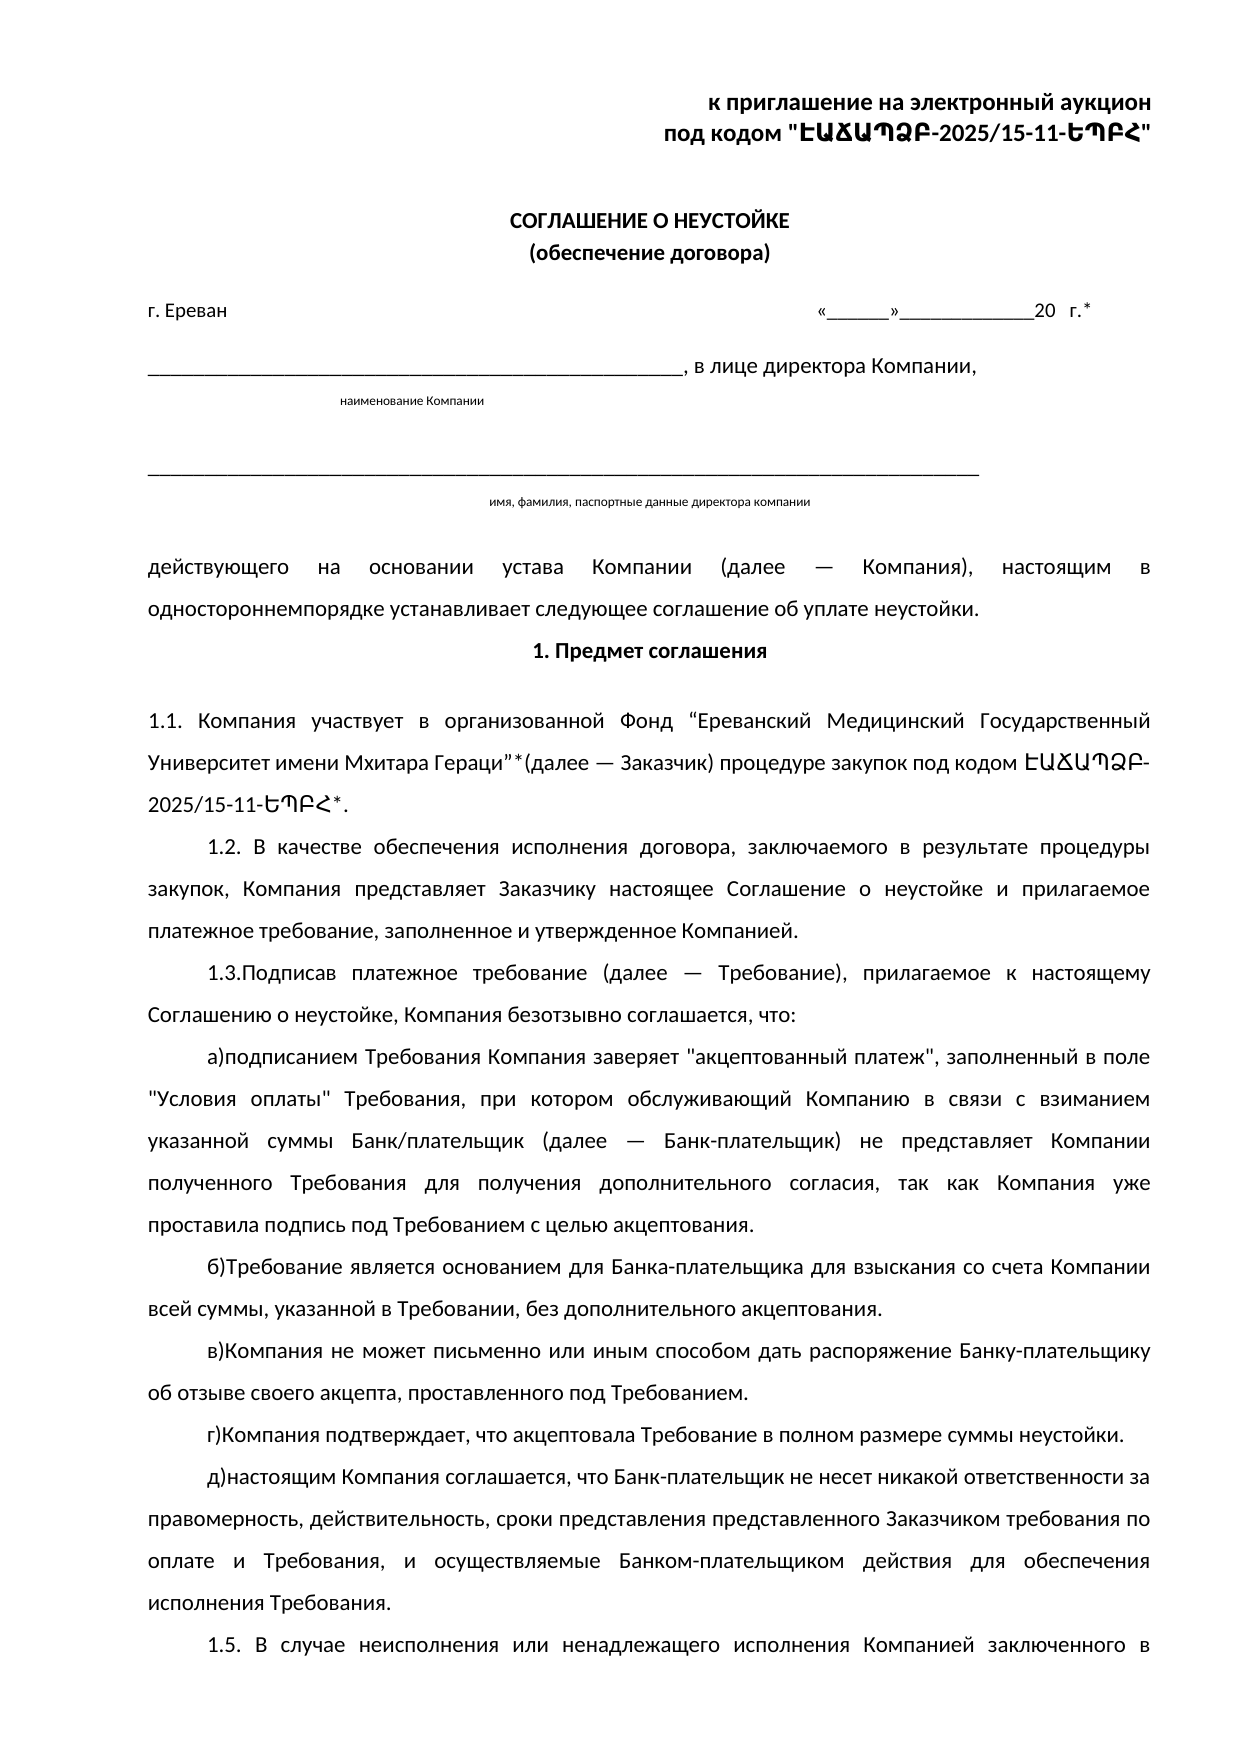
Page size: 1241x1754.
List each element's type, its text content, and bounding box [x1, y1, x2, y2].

table_header «______»_____________20 г.* [635, 297, 1104, 351]
text б)Требование является основанием для Банка-плательщика для взыскания со счета Компании всей суммы, указанной в Требовании, без дополнительного акцептования. [148, 1252, 1152, 1322]
text 1.2. В качестве обеспечения исполнения договора, заключаемого в результате процедуры закупок, Компания представляет Заказчику настоящее Соглашение о неустойке и прилагаемое платежное требование, заполненное и утвержденное Компанией. [148, 832, 1152, 944]
text _________________________________________________________________________ [148, 452, 1152, 480]
text наименование Компании [340, 393, 1152, 421]
text _______________________________________________, в лице директора Компании, [148, 351, 1152, 379]
text г)Компания подтверждает, что акцептовала Требование в полном размере суммы неустойки. [148, 1420, 1152, 1448]
text 1. Предмет соглашения [148, 636, 1152, 664]
text 1.3.Подписав платежное требование (далее — Требование), прилагаемое к настоящему Соглашению о неустойке, Компания безотзывно соглашается, что: [148, 958, 1152, 1028]
text под кодом "ԷԱՃԱՊՁԲ-2025/15-11-ԵՊԲՀ" [148, 117, 1152, 147]
text действующего на основании устава Компании (далее — Компания), настоящим в одностороннемпорядке устанавливает следующее соглашение об уплате неустойки. [148, 552, 1152, 622]
text имя, фамилия, паспортные данные директора компании [148, 494, 1152, 522]
text (обеспечение договора) [148, 238, 1152, 266]
text 1.1. Компания участвует в организованной Фонд “Ереванский Медицинский Государственный Университет имени Мхитара Гераци”*(далее — Заказчик) процедуре закупок под кодом ԷԱՃԱՊՁԲ-2025/15-11-ԵՊԲՀ*. [148, 706, 1152, 818]
text а)подписанием Требования Компания заверяет "акцептованный платеж", заполненный в поле "Условия оплаты" Требования, при котором обслуживающий Компанию в связи с взиманием указанной суммы Банк/плательщик (далее — Банк-плательщик) не представляет Компании полученного Требования для получения дополнительного согласия, так как Компания уже проставила подпись под Требованием с целью акцептования. [148, 1042, 1152, 1238]
table_header г. Ереван [136, 297, 635, 351]
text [148, 1630, 1152, 1658]
text к приглашение на электронный аукцион [177, 86, 1152, 117]
text в)Компания не может письменно или иным способом дать распоряжение Банку-плательщику об отзыве своего акцепта, проставленного под Требованием. [148, 1336, 1152, 1406]
text СОГЛАШЕНИЕ О НЕУСТОЙКЕ [148, 206, 1152, 234]
text д)настоящим Компания соглашается, что Банк-плательщик не несет никакой ответственности за правомерность, действительность, сроки представления представленного Заказчиком требования по оплате и Требования, и осуществляемые Банком-плательщиком действия для обеспечения исполнения Требования. [148, 1462, 1152, 1616]
